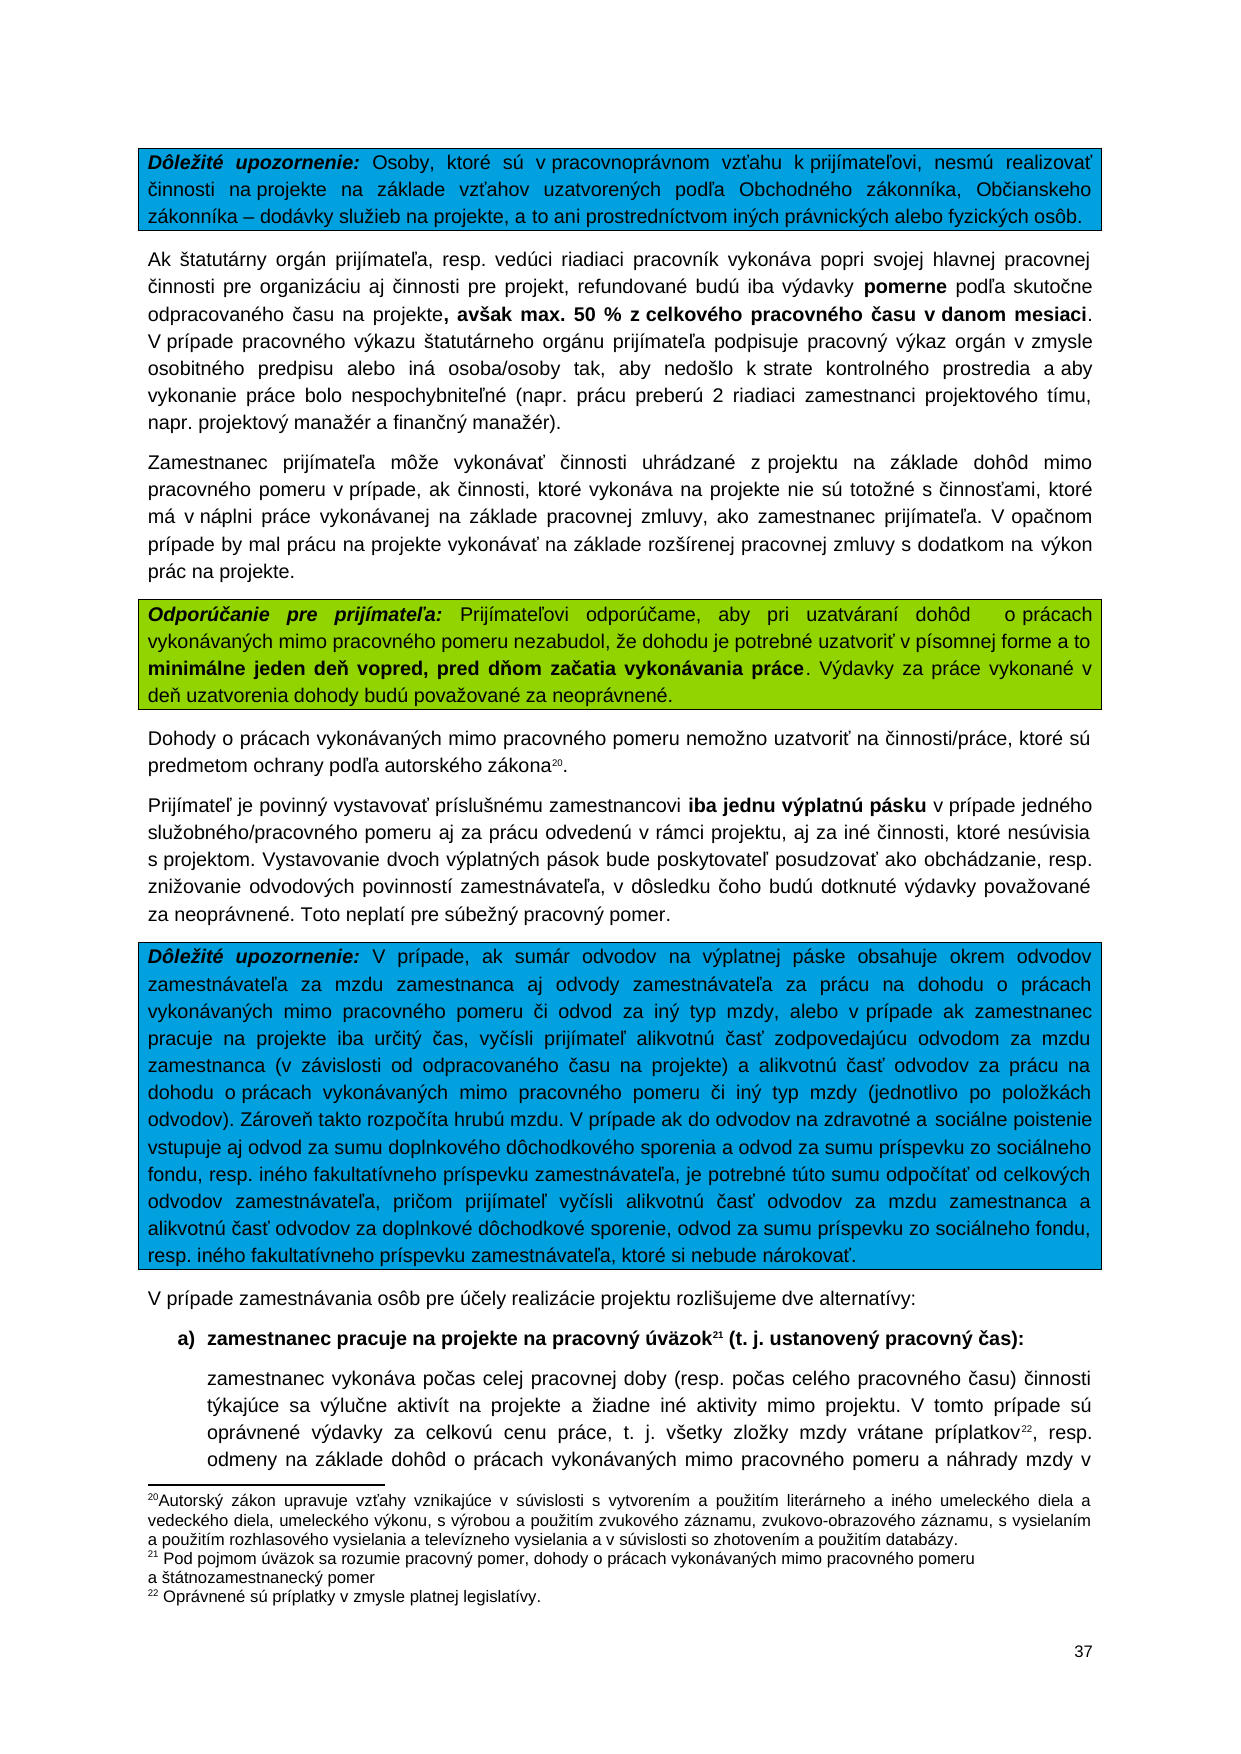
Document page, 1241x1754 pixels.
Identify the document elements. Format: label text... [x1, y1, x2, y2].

text Ak štatutárny orgán prijímateľa, resp. vedúci riadiaci pracovník vykonáva popri svojej hlavnej pracovnej činnosti pre organizáciu aj činnosti pre projekt, refundované budú iba výdavky pomerne podľa skutočne odpracovaného času na projekte, avšak max. 50 % z celkového pracovného času v danom mesiaci. V prípade pracovného výkazu štatutárneho orgánu prijímateľa podpisuje pracovný výkaz orgán v zmysle osobitného predpisu alebo iná osoba/osoby tak, aby nedošlo k strate kontrolného prostredia a aby vykonanie práce bolo nespochybniteľné (napr. prácu preberú 2 riadiaci zamestnanci projektového tímu, napr. projektový manažér a finančný manažér). [148, 248, 1092, 434]
text Dôležité upozornenie: V prípade, ak sumár odvodov na výplatnej páske obsahuje okrem odvodov zamestnávateľa za mzdu zamestnanca aj odvody zamestnávateľa za prácu na dohodu o prácach vykonávaných mimo pracovného pomeru či odvod za iný typ mzdy, alebo v prípade ak zamestnanec pracuje na projekte iba určitý čas, vyčísli prijímateľ alikvotnú časť zodpovedajúcu odvodom za mzdu zamestnanca (v závislosti od odpracovaného času na projekte) a alikvotnú časť odvodov za prácu na dohodu o prácach vykonávaných mimo pracovného pomeru či iný typ mzdy (jednotlivo po položkách odvodov). Zároveň takto rozpočíta hrubú mzdu. V prípade ak do odvodov na zdravotné a sociálne poistenie vstupuje aj odvod za sumu doplnkového dôchodkového sporenia a odvod za sumu príspevku zo sociálneho fondu, resp. iného fakultatívneho príspevku zamestnávateľa, je potrebné túto sumu odpočítať od celkových odvodov zamestnávateľa, pričom prijímateľ vyčísli alikvotnú časť odvodov za mzdu zamestnanca a alikvotnú časť odvodov za doplnkové dôchodkové sporenie, odvod za sumu príspevku zo sociálneho fondu, resp. iného fakultatívneho príspevku zamestnávateľa, ktoré si nebude nárokovať. [139, 943, 1101, 1269]
text Dohody o prácach vykonávaných mimo pracovného pomeru nemožno uzatvoriť na činnosti/práce, ktoré sú predmetom ochrany podľa autorského zákona. [148, 727, 1092, 777]
text Zamestnanec prijímateľa môže vykonávať činnosti uhrádzané z projektu na základe dohôd mimo pracovného pomeru v prípade, ak činnosti, ktoré vykonáva na projekte nie sú totožné s činnosťami, ktoré má v náplni práce vykonávanej na základe pracovnej zmluvy, ako zamestnanec prijímateľa. V opačnom prípade by mal prácu na projekte vykonávať na základe rozšírenej pracovnej zmluvy s dodatkom na výkon prác na projekte. [148, 451, 1092, 582]
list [207, 1366, 1092, 1471]
text V prípade zamestnávania osôb pre účely realizácie projektu rozlišujeme dve alternatívy: [148, 1287, 1092, 1310]
text Odporúčanie pre prijímateľa: Prijímateľovi odporúčame, aby pri uzatváraní dohôd o prácach vykonávaných mimo pracovného pomeru nezabudol, že dohodu je potrebné uzatvoriť v písomnej forme a to minimálne jeden deň vopred, pred dňom začatia vykonávania práce. Výdavky za práce vykonané v deň uzatvorenia dohody budú považované za neoprávnené. [139, 600, 1101, 709]
text Dôležité upozornenie: Osoby, ktoré sú v pracovnoprávnom vzťahu k prijímateľovi, nesmú realizovať činnosti na projekte na základe vzťahov uzatvorených podľa Obchodného zákonníka, Občianskeho zákonníka – dodávky služieb na projekte, a to ani prostredníctvom iných právnických alebo fyzických osôb. [139, 149, 1101, 230]
list zamestnanec pracuje na projekte na pracovný úväzok (t. j. ustanovený pracovný čas): [177, 1327, 1092, 1349]
text Prijímateľ je povinný vystavovať príslušnému zamestnancovi iba jednu výplatnú pásku v prípade jedného služobného/pracovného pomeru aj za prácu odvedenú v rámci projektu, aj za iné činnosti, ktoré nesúvisia s projektom. Vystavovanie dvoch výplatných pások bude poskytovateľ posudzovať ako obchádzanie, resp. znižovanie odvodových povinností zamestnávateľa, v dôsledku čoho budú dotknuté výdavky považované za neoprávnené. Toto neplatí pre súbežný pracovný pomer. [148, 794, 1092, 925]
